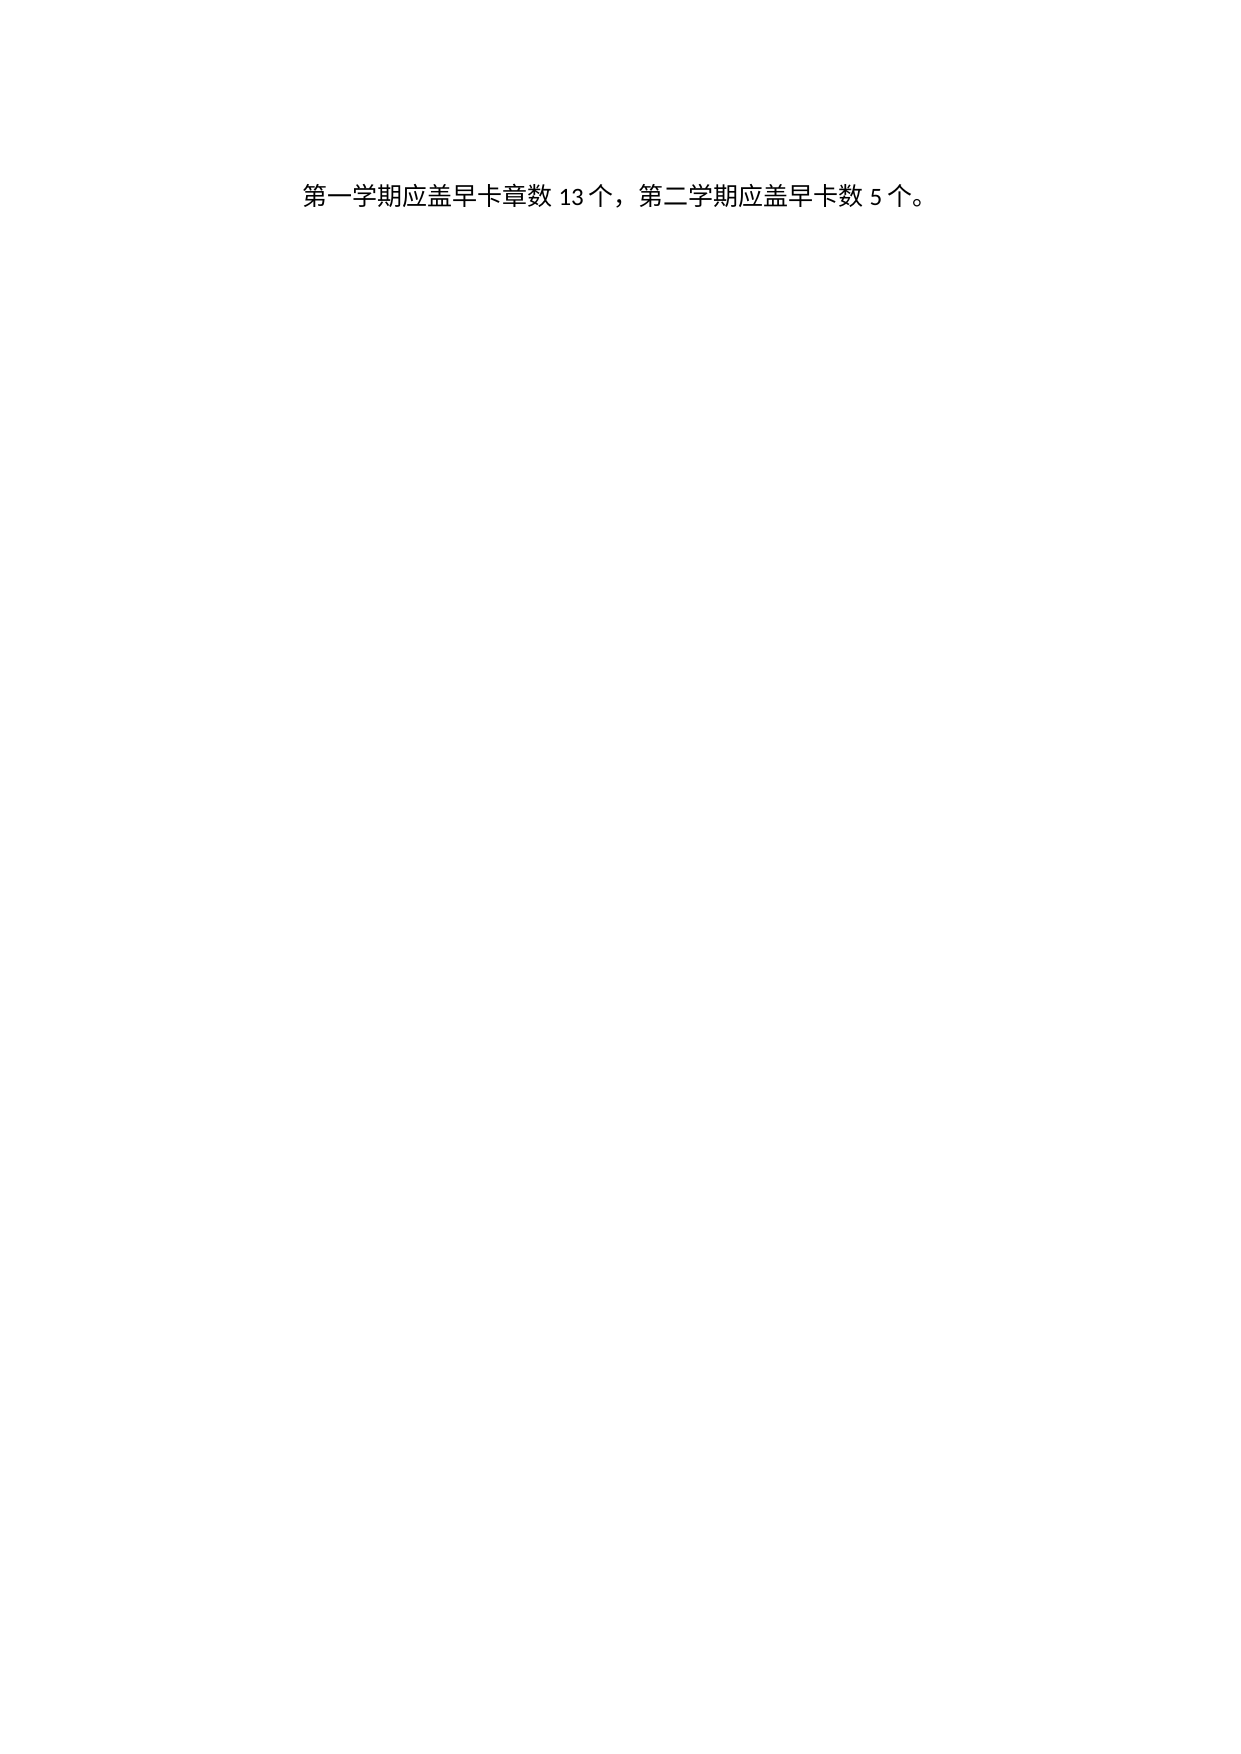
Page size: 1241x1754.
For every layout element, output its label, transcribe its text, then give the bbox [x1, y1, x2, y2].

text 第一学期应盖早卡章数 13个，第二学期应盖早卡数 5 个。 [187, 162, 1053, 227]
